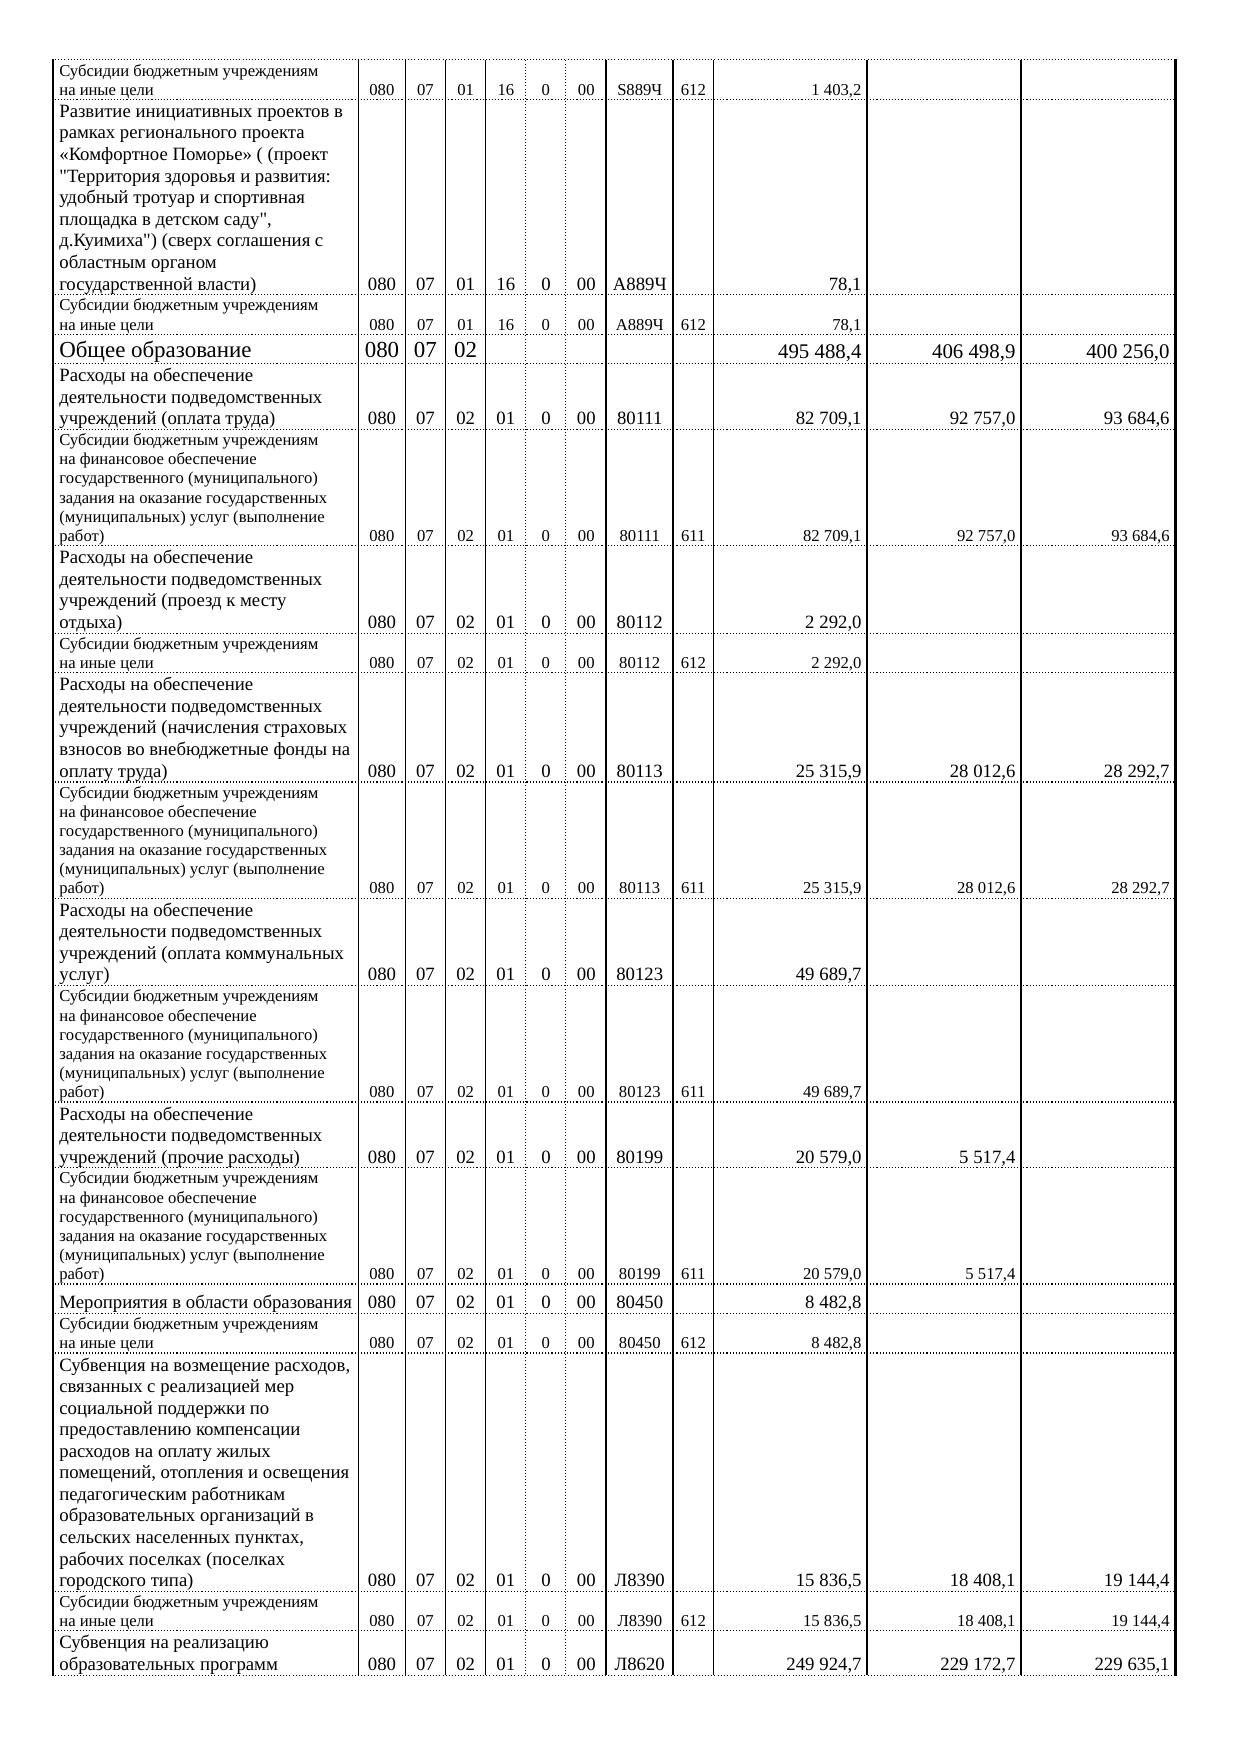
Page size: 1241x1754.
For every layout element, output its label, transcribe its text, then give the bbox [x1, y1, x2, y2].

table_cell 00 [566, 59, 605, 99]
table_cell 0 [526, 1313, 566, 1352]
table_cell 080 [359, 1167, 405, 1283]
table_cell Л8390 [607, 1591, 672, 1630]
table_cell 0 [526, 1167, 566, 1283]
table_cell 82 709,1 [714, 363, 866, 429]
table_cell 612 [674, 1591, 713, 1630]
table_cell 080 [359, 294, 405, 333]
table_cell 0 [526, 1591, 566, 1630]
table_cell 0 [526, 781, 566, 897]
table_cell [1022, 1167, 1174, 1283]
table_cell 611 [674, 985, 713, 1101]
table_cell 00 [566, 294, 605, 333]
table_cell [1022, 1283, 1174, 1313]
table_cell 080 [359, 99, 405, 294]
table_cell 080 [359, 1283, 405, 1313]
table_cell 15 836,5 [714, 1591, 866, 1630]
table_cell 02 [446, 363, 485, 429]
table_cell 80112 [607, 633, 672, 672]
table_cell 400 256,0 [1022, 334, 1174, 363]
table_cell 01 [446, 294, 485, 333]
table_cell 18 408,1 [868, 1352, 1020, 1591]
table_cell [868, 99, 1020, 294]
table_cell [868, 985, 1020, 1101]
table_cell 080 [359, 1630, 405, 1674]
table_cell [1022, 985, 1174, 1101]
table_cell 01 [486, 363, 526, 429]
table_cell 00 [566, 781, 605, 897]
table_cell [674, 898, 713, 985]
table_cell 611 [674, 429, 713, 545]
table_cell [1022, 1313, 1174, 1352]
table_cell 00 [566, 1630, 605, 1674]
table_cell 080 [359, 429, 405, 545]
table_cell [868, 898, 1020, 985]
table_cell 07 [406, 985, 445, 1101]
table_cell 0 [526, 59, 566, 99]
table_cell 0 [526, 633, 566, 672]
table_cell 00 [566, 363, 605, 429]
table_cell 02 [446, 1313, 485, 1352]
table_cell 80111 [607, 363, 672, 429]
table_cell 0 [526, 1101, 566, 1167]
table_cell 18 408,1 [868, 1591, 1020, 1630]
table_cell 0 [526, 545, 566, 632]
table_cell 0 [526, 294, 566, 333]
table_cell S889Ч [606, 59, 673, 99]
table_cell Мероприятия в области образования [54, 1283, 358, 1313]
table_cell Субвенция на возмещение расходов, связанных с реализацией мер социальной поддержки по предоставлению компенсации расходов на оплату жилых помещений, отопления и освещения педагогическим работникам образовательных организаций в сельских населенных пунктах, рабочих поселках (поселках городского типа) [54, 1352, 358, 1591]
table_cell [1022, 898, 1174, 985]
table_cell 0 [526, 985, 566, 1101]
table_cell [486, 334, 526, 363]
table_cell 80450 [607, 1283, 672, 1313]
table_cell 16 [486, 99, 526, 294]
table_cell [1022, 1101, 1174, 1167]
table_cell 19 144,4 [1022, 1352, 1174, 1591]
table_cell 01 [486, 1630, 526, 1674]
table_cell 080 [359, 363, 405, 429]
table_cell 8 482,8 [714, 1313, 866, 1352]
table_cell 07 [406, 1352, 445, 1591]
table_cell 02 [446, 334, 485, 363]
table_cell 01 [446, 99, 485, 294]
table_cell 02 [446, 1352, 485, 1591]
table_cell 612 [674, 633, 713, 672]
table_cell 00 [566, 1167, 605, 1283]
table_cell 1 403,2 [713, 59, 867, 99]
table_cell [1022, 545, 1174, 632]
table_cell [674, 672, 713, 781]
table_cell 07 [406, 545, 445, 632]
table_cell 07 [406, 898, 445, 985]
table_cell 02 [446, 985, 485, 1101]
table_cell 07 [406, 672, 445, 781]
table_cell 20 579,0 [714, 1167, 866, 1283]
table_cell 0 [526, 363, 566, 429]
table_cell [868, 1313, 1020, 1352]
table_cell 01 [486, 898, 526, 985]
table_cell 01 [486, 429, 526, 545]
table_cell 07 [406, 334, 445, 363]
table_cell 00 [566, 1591, 605, 1630]
table_cell 80113 [607, 672, 672, 781]
table_cell 080 [359, 898, 405, 985]
table_cell [868, 294, 1020, 333]
table_cell 80112 [607, 545, 672, 632]
table_cell Субвенция на реализацию образовательных программ [54, 1630, 358, 1674]
table_cell 80111 [607, 429, 672, 545]
table_cell 25 315,9 [714, 672, 866, 781]
table_cell [674, 1283, 713, 1313]
table_cell Субсидии бюджетным учреждениям на иные цели [54, 59, 358, 99]
table_cell [1022, 633, 1174, 672]
table_cell 07 [406, 363, 445, 429]
table_cell 49 689,7 [714, 898, 866, 985]
table_cell 49 689,7 [714, 985, 866, 1101]
table_cell 07 [406, 1167, 445, 1283]
table_cell 80123 [607, 898, 672, 985]
table_cell 80199 [607, 1101, 672, 1167]
table_cell 01 [486, 1591, 526, 1630]
table_cell 080 [359, 1313, 405, 1352]
table_cell 07 [406, 99, 445, 294]
table_cell 02 [446, 1167, 485, 1283]
table_cell [1022, 59, 1174, 99]
table_cell 02 [446, 1630, 485, 1674]
table_cell А889Ч [607, 294, 672, 333]
table_cell 00 [566, 429, 605, 545]
table_cell Субсидии бюджетным учреждениям на иные цели [54, 1591, 358, 1630]
table_cell 01 [486, 1352, 526, 1591]
table_cell [674, 1352, 713, 1591]
table_cell 01 [446, 59, 485, 99]
table_cell 00 [566, 898, 605, 985]
table_cell [674, 99, 713, 294]
table_cell 080 [359, 59, 405, 99]
table_cell Расходы на обеспечение деятельности подведомственных учреждений (прочие расходы) [54, 1101, 358, 1167]
table_cell 229 172,7 [868, 1630, 1020, 1674]
table_cell 92 757,0 [868, 363, 1020, 429]
table_cell 0 [526, 1283, 566, 1313]
table_cell 19 144,4 [1022, 1591, 1174, 1630]
table_cell 02 [446, 781, 485, 897]
table_cell 80113 [607, 781, 672, 897]
table_cell [1022, 294, 1174, 333]
table_cell 01 [486, 672, 526, 781]
table_cell 01 [486, 781, 526, 897]
table_cell 07 [406, 1101, 445, 1167]
table_cell 02 [446, 672, 485, 781]
table_cell 80123 [607, 985, 672, 1101]
table_cell 07 [406, 429, 445, 545]
table_cell 080 [359, 781, 405, 897]
table_cell 249 924,7 [714, 1630, 866, 1674]
table_cell [868, 633, 1020, 672]
table_cell 78,1 [714, 294, 866, 333]
table_cell 406 498,9 [868, 334, 1020, 363]
table_cell 080 [359, 985, 405, 1101]
table_cell 01 [486, 1283, 526, 1313]
table_cell 8 482,8 [714, 1283, 866, 1313]
table_cell 16 [485, 59, 526, 99]
table_cell [674, 545, 713, 632]
table_cell Л8390 [607, 1352, 672, 1591]
table_cell 611 [674, 1167, 713, 1283]
table_cell 495 488,4 [714, 334, 866, 363]
table_cell 00 [566, 99, 605, 294]
table_cell Расходы на обеспечение деятельности подведомственных учреждений (оплата коммунальных услуг) [54, 898, 358, 985]
table_cell 02 [446, 633, 485, 672]
table_cell 080 [359, 1352, 405, 1591]
table_cell 28 292,7 [1022, 781, 1174, 897]
table_cell 78,1 [714, 99, 866, 294]
table_cell 080 [359, 334, 405, 363]
table_cell 00 [566, 545, 605, 632]
table_cell 07 [406, 294, 445, 333]
table_cell 01 [486, 545, 526, 632]
table_cell 01 [486, 633, 526, 672]
table_cell [868, 545, 1020, 632]
table_cell Субсидии бюджетным учреждениям на иные цели [54, 633, 358, 672]
table_cell [566, 334, 605, 363]
table_cell 2 292,0 [714, 633, 866, 672]
table_cell 07 [406, 1630, 445, 1674]
table_cell 20 579,0 [714, 1101, 866, 1167]
table_cell [526, 334, 566, 363]
table_cell 612 [674, 1313, 713, 1352]
table_cell 00 [566, 1283, 605, 1313]
table_cell 5 517,4 [868, 1167, 1020, 1283]
table_cell 01 [486, 1101, 526, 1167]
table_cell 612 [674, 294, 713, 333]
table_cell 07 [406, 1313, 445, 1352]
table_cell 01 [486, 1313, 526, 1352]
table_cell 82 709,1 [714, 429, 866, 545]
table_cell [674, 334, 713, 363]
table_cell 02 [446, 1591, 485, 1630]
table_cell 02 [446, 1101, 485, 1167]
table_cell 02 [446, 898, 485, 985]
table_cell Субсидии бюджетным учреждениям на иные цели [54, 1313, 358, 1352]
table_cell 00 [566, 985, 605, 1101]
table_cell 00 [566, 1101, 605, 1167]
table_cell 28 292,7 [1022, 672, 1174, 781]
table_cell [674, 1630, 713, 1674]
table_cell 0 [526, 1352, 566, 1591]
table_cell Расходы на обеспечение деятельности подведомственных учреждений (проезд к месту отдыха) [54, 545, 358, 632]
table_cell [1022, 99, 1174, 294]
table_cell [868, 1283, 1020, 1313]
table_cell 80450 [607, 1313, 672, 1352]
table_cell 0 [526, 99, 566, 294]
table_cell 93 684,6 [1022, 363, 1174, 429]
table_cell Субсидии бюджетным учреждениям на иные цели [54, 294, 358, 333]
table_cell [674, 1101, 713, 1167]
table_cell 00 [566, 672, 605, 781]
table_cell 25 315,9 [714, 781, 866, 897]
table_cell 0 [526, 1630, 566, 1674]
table_cell 00 [566, 633, 605, 672]
table_cell 02 [446, 429, 485, 545]
table_cell 07 [406, 781, 445, 897]
table_cell Общее образование [54, 334, 358, 363]
table_cell [674, 363, 713, 429]
table_cell 00 [566, 1352, 605, 1591]
table_cell 080 [359, 1101, 405, 1167]
table_cell 229 635,1 [1022, 1630, 1174, 1674]
table_cell 02 [446, 1283, 485, 1313]
table_cell 080 [359, 1591, 405, 1630]
table_cell 080 [359, 633, 405, 672]
table_cell 5 517,4 [868, 1101, 1020, 1167]
table_cell 00 [566, 1313, 605, 1352]
table_cell 15 836,5 [714, 1352, 866, 1591]
table_cell [607, 334, 672, 363]
table_cell 0 [526, 672, 566, 781]
table_cell 80199 [607, 1167, 672, 1283]
table_cell 92 757,0 [868, 429, 1020, 545]
table_cell 28 012,6 [868, 781, 1020, 897]
table_cell 080 [359, 545, 405, 632]
table_cell [868, 59, 1020, 99]
table_cell 07 [406, 1591, 445, 1630]
table_cell 07 [406, 1283, 445, 1313]
table_cell А889Ч [607, 99, 672, 294]
table_cell 2 292,0 [714, 545, 866, 632]
table_cell 0 [526, 898, 566, 985]
table_cell Расходы на обеспечение деятельности подведомственных учреждений (начисления страховых взносов во внебюджетные фонды на оплату труда) [54, 672, 358, 781]
table_cell 02 [446, 545, 485, 632]
table_cell 080 [359, 672, 405, 781]
table_cell 16 [486, 294, 526, 333]
table_cell 0 [526, 429, 566, 545]
table_cell 611 [674, 781, 713, 897]
table_cell Развитие инициативных проектов в рамках регионального проекта «Комфортное Поморье» ( (проект "Территория здоровья и развития: удобный тротуар и спортивная площадка в детском саду", д.Куимиха") (сверх соглашения с областным органом государственной власти) [54, 99, 358, 294]
table_cell 28 012,6 [868, 672, 1020, 781]
table_cell Л8620 [607, 1630, 672, 1674]
table_cell Расходы на обеспечение деятельности подведомственных учреждений (оплата труда) [54, 363, 358, 429]
table_cell 07 [406, 59, 445, 99]
table_cell 93 684,6 [1022, 429, 1174, 545]
table_cell 612 [674, 59, 713, 99]
table_cell 01 [486, 1167, 526, 1283]
table_cell 01 [486, 985, 526, 1101]
table_cell 07 [406, 633, 445, 672]
